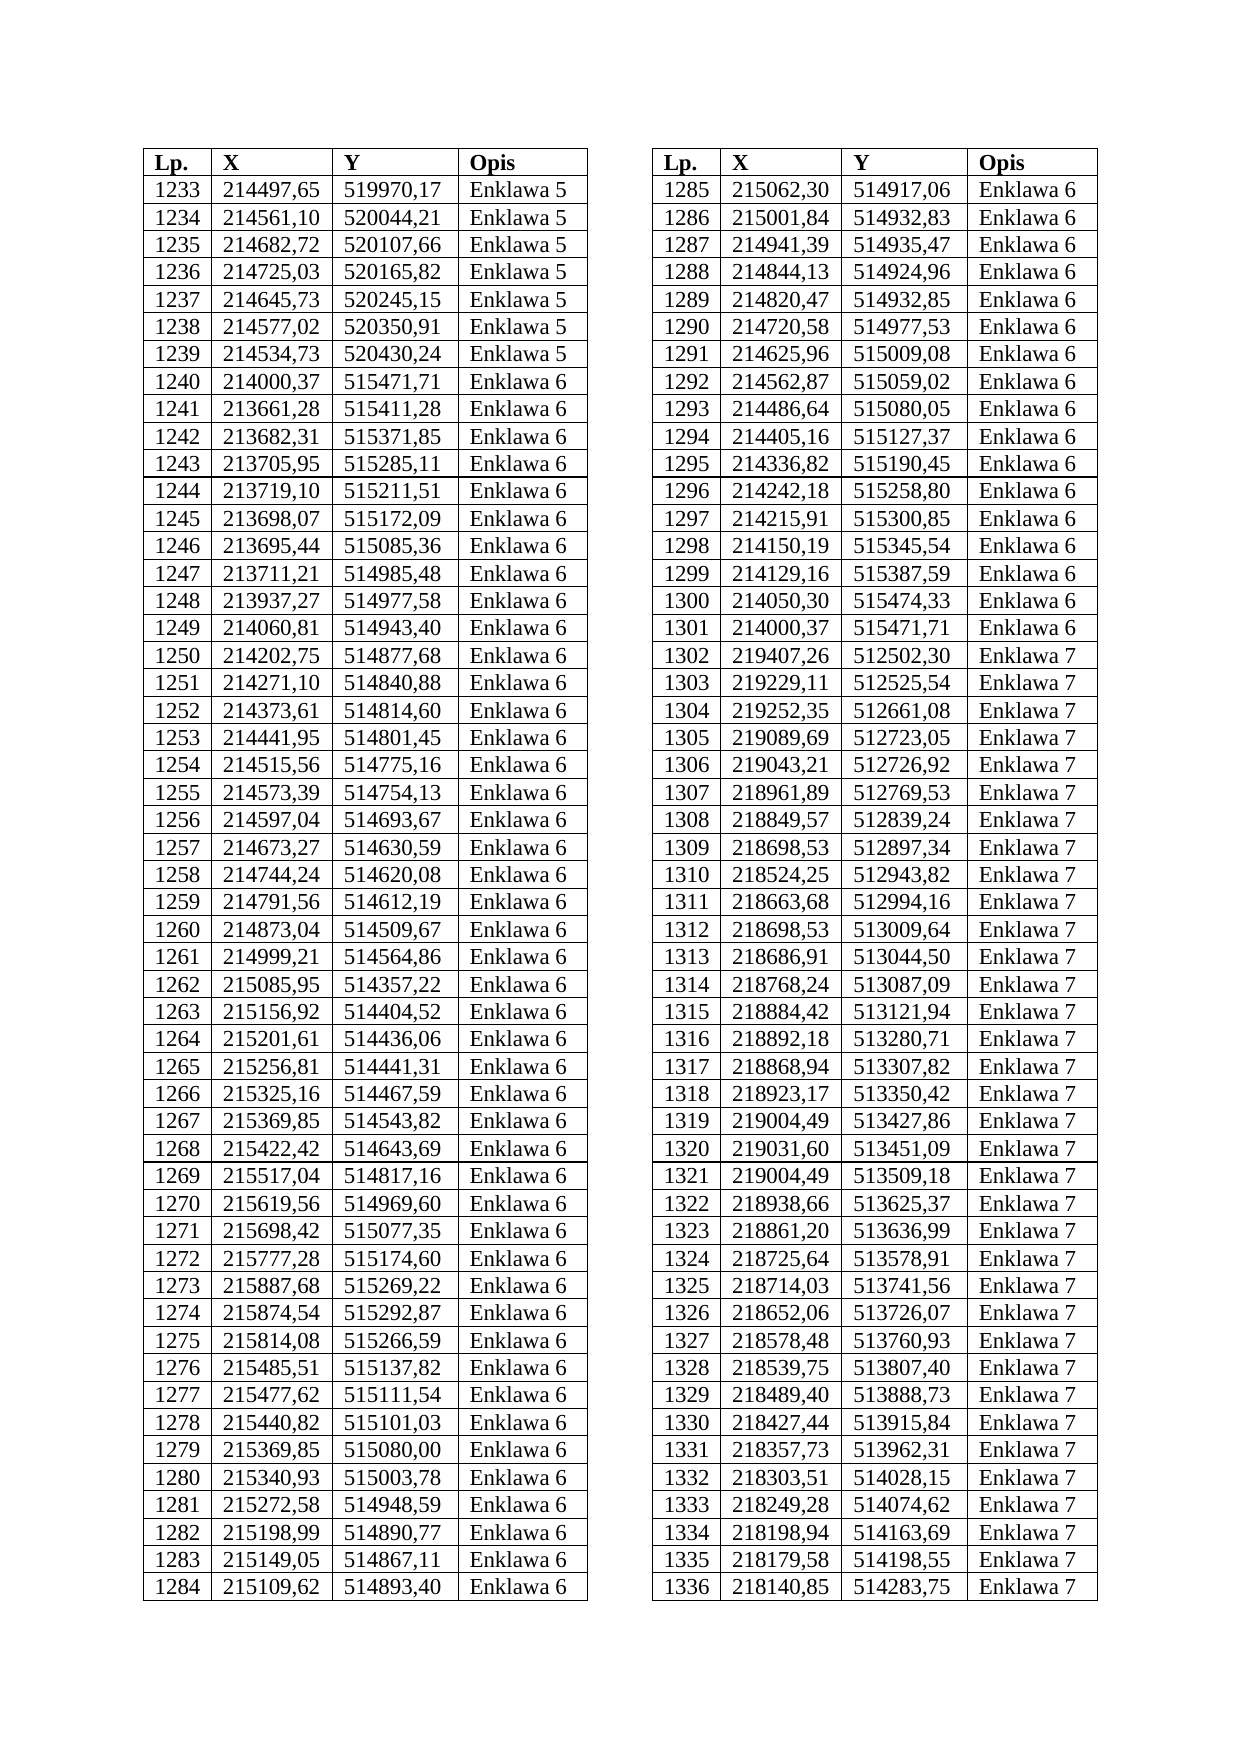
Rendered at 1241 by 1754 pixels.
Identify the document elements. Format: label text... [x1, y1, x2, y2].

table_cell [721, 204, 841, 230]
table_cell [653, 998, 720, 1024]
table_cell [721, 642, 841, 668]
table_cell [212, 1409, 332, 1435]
table_header Y [842, 149, 967, 175]
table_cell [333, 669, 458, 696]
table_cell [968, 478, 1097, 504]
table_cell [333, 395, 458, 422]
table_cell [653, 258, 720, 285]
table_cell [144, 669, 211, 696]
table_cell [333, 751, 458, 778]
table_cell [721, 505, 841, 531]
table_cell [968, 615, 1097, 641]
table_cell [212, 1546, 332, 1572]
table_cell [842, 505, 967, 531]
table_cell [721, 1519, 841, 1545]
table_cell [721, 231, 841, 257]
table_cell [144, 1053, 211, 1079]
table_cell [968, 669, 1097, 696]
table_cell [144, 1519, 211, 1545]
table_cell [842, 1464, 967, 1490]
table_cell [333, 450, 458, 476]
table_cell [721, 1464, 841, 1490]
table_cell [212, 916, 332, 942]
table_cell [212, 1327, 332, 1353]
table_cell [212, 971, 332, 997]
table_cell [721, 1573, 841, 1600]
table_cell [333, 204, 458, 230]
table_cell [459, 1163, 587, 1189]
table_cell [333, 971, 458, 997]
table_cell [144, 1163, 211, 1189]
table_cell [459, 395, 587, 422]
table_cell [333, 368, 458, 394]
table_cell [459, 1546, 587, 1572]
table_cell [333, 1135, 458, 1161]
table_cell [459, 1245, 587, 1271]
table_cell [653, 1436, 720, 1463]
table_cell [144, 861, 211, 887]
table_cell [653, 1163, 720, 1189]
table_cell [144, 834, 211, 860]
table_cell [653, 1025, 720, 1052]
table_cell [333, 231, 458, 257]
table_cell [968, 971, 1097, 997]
table_header Lp. [653, 149, 720, 175]
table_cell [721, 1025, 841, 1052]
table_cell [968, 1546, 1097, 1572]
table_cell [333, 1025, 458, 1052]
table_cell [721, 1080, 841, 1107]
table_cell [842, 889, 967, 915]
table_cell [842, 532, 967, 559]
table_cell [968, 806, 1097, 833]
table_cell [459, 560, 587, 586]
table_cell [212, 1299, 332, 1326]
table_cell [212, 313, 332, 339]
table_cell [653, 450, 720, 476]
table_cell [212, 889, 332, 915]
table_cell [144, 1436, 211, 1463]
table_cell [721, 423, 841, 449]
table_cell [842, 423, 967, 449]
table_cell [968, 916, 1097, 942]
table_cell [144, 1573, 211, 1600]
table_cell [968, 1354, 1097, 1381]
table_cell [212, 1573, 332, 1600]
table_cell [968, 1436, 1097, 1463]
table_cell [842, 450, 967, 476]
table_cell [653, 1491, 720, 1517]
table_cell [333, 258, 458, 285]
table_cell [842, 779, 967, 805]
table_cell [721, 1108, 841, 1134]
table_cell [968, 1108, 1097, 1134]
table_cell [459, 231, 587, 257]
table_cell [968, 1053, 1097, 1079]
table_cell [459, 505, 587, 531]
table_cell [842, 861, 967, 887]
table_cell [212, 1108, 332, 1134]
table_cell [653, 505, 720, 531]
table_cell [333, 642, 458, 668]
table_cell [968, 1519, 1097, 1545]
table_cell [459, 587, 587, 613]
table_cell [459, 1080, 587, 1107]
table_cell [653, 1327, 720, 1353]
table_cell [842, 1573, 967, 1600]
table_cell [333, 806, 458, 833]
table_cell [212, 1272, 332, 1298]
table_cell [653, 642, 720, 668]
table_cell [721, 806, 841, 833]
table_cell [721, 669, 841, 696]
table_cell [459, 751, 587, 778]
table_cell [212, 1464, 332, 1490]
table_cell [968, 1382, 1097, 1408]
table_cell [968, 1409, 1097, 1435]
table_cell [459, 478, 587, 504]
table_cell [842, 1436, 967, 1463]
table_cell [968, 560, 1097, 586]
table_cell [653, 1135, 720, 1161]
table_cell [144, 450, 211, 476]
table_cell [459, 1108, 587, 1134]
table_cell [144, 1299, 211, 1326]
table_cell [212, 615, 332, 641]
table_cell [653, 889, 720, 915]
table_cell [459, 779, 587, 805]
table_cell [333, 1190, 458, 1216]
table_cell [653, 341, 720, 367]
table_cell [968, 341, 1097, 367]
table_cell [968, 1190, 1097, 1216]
table_header Opis [459, 149, 587, 175]
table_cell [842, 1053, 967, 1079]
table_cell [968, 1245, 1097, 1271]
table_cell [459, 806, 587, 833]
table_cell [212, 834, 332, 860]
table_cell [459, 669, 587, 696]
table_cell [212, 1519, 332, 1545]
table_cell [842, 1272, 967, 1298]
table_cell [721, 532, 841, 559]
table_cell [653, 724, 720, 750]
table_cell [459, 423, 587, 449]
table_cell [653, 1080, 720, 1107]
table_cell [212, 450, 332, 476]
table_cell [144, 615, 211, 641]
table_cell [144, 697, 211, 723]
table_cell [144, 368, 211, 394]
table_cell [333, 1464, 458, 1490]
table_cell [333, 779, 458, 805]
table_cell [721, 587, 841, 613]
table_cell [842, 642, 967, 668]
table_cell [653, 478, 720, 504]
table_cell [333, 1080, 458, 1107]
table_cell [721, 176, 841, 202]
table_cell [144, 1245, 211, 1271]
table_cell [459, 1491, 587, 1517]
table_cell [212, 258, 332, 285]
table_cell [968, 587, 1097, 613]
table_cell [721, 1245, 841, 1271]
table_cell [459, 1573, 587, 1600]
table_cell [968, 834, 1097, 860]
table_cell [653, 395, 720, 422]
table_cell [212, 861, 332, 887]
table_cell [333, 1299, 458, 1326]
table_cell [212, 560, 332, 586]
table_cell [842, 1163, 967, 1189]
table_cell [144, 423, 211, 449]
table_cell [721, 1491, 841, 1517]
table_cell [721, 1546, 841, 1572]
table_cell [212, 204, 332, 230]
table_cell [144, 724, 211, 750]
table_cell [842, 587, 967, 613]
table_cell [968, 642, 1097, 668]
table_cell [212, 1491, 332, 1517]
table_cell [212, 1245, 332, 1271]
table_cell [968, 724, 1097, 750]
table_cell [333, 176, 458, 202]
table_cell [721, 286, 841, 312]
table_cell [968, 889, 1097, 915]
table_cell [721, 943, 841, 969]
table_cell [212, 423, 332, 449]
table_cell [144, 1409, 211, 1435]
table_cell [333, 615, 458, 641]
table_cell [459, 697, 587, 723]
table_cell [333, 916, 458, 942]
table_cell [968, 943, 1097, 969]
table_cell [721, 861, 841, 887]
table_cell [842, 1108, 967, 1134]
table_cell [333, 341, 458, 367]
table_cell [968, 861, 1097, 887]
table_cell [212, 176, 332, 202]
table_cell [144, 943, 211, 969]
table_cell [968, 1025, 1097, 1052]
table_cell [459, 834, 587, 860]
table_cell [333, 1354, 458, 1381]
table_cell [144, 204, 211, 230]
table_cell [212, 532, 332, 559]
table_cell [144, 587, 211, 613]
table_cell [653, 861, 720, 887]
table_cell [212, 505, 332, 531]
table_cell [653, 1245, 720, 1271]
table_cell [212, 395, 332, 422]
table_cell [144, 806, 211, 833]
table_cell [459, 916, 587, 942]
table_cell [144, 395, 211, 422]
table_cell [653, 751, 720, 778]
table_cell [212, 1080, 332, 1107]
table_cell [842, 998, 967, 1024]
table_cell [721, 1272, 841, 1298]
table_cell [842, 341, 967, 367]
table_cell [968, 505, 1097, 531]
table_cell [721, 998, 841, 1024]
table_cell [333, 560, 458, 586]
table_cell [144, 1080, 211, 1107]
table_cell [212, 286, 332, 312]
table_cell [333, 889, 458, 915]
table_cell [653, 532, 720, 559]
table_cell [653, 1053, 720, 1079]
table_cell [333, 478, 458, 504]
table_header Opis [968, 149, 1097, 175]
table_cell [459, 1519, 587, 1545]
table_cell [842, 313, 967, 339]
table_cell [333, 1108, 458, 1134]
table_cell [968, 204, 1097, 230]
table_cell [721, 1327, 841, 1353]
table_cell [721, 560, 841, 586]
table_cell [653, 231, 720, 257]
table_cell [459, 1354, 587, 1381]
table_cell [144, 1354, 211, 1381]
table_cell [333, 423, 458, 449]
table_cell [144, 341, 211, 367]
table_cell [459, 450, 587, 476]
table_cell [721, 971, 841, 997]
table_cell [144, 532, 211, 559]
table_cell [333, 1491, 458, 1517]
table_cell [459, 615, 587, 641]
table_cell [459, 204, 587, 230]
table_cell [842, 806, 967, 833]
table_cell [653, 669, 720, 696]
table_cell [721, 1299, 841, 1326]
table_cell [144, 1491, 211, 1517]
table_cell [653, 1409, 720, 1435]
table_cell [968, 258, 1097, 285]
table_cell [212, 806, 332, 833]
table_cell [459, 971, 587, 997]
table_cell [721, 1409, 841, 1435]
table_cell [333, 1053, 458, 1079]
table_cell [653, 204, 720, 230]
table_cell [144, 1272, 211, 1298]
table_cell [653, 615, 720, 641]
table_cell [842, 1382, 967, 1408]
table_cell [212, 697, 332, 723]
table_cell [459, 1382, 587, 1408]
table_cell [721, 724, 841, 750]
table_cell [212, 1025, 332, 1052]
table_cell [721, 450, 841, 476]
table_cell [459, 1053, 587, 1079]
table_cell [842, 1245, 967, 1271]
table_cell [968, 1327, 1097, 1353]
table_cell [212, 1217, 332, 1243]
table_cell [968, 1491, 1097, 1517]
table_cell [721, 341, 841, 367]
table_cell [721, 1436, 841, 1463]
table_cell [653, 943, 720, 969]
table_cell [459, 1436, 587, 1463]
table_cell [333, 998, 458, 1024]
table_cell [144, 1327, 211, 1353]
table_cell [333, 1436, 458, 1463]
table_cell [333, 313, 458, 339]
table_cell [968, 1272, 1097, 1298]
table_header X [212, 149, 332, 175]
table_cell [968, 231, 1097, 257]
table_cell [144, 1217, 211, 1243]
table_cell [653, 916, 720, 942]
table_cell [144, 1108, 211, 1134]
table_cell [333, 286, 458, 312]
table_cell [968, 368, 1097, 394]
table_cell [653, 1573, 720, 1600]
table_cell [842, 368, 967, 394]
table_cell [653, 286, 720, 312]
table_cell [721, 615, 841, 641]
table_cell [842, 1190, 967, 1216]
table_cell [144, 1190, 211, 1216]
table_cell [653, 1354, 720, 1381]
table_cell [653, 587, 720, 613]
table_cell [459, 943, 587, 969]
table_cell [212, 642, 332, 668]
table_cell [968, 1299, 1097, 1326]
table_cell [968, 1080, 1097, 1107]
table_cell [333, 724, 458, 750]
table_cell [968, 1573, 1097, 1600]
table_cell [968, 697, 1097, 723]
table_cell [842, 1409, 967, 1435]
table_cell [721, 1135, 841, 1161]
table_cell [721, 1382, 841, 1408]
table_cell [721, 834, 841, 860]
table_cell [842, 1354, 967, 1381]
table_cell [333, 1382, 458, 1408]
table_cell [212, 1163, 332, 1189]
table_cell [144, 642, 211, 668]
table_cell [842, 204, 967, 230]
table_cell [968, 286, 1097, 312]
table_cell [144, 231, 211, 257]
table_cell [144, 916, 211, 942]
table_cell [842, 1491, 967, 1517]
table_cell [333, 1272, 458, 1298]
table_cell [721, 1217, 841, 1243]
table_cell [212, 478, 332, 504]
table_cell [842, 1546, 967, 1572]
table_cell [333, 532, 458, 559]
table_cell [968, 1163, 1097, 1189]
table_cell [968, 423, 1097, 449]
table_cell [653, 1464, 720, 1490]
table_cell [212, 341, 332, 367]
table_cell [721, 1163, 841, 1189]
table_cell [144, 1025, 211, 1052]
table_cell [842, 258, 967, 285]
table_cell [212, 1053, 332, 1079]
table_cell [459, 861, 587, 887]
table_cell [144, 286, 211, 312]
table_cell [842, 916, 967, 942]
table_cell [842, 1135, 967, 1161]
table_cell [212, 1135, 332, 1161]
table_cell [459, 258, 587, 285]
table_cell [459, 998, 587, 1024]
table_header X [721, 149, 841, 175]
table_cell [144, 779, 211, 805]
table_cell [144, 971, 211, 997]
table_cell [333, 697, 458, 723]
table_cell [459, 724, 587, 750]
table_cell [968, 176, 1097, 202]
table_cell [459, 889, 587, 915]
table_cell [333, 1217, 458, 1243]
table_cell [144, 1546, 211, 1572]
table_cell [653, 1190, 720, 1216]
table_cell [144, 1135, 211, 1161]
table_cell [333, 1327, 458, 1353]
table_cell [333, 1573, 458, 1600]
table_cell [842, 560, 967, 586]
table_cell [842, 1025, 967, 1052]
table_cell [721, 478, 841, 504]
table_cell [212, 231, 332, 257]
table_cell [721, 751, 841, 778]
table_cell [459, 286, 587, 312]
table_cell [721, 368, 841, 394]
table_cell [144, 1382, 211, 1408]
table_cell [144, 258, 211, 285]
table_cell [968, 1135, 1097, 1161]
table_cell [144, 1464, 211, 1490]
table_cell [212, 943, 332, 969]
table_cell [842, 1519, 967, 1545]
table_header Y [333, 149, 458, 175]
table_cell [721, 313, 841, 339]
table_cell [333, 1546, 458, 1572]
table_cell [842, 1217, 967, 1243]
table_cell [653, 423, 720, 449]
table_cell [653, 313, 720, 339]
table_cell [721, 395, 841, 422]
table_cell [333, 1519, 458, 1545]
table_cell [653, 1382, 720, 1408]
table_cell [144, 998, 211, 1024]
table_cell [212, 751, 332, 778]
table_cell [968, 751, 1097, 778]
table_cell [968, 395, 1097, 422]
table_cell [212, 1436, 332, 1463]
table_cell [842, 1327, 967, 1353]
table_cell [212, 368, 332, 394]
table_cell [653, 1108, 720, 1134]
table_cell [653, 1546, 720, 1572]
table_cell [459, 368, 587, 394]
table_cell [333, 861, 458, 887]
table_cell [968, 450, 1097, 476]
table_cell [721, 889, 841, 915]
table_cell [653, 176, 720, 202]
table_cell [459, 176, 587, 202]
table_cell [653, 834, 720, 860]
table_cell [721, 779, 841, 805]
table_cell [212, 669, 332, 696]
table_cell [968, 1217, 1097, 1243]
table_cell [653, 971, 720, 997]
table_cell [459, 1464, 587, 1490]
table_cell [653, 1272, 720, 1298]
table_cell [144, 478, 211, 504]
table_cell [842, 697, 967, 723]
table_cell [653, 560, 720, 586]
table_header Lp. [144, 149, 211, 175]
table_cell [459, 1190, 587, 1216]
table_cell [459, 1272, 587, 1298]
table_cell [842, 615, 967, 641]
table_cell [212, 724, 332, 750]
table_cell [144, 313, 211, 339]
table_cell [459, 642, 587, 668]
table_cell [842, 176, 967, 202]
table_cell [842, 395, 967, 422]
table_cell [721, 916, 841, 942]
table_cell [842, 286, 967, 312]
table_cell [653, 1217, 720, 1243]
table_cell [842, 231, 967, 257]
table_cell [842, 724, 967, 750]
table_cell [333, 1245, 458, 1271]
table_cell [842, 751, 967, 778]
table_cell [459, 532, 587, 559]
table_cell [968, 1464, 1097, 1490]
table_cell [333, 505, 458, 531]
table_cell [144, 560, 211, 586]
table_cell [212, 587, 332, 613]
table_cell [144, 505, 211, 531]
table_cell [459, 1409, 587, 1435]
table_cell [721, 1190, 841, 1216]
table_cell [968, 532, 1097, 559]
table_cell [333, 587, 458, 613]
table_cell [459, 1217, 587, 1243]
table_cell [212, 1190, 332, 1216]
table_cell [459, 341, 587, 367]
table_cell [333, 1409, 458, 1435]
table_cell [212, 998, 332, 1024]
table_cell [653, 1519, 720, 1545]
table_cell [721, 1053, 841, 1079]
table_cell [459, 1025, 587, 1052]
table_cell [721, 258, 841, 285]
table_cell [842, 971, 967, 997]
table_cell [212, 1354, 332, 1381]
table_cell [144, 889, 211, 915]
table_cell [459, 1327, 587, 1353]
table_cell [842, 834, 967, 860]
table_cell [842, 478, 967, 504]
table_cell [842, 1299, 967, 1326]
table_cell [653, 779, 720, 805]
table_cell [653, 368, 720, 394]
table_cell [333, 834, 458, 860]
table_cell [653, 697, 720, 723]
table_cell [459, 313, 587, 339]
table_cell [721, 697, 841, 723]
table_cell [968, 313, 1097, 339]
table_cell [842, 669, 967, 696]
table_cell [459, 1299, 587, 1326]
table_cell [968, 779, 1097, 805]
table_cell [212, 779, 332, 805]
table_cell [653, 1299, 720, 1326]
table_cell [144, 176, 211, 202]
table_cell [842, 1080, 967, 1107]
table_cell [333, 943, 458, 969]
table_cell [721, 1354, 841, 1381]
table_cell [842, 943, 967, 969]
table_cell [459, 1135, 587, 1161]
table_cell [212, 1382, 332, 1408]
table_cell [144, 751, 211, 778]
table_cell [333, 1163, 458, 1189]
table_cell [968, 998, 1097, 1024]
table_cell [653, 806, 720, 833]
